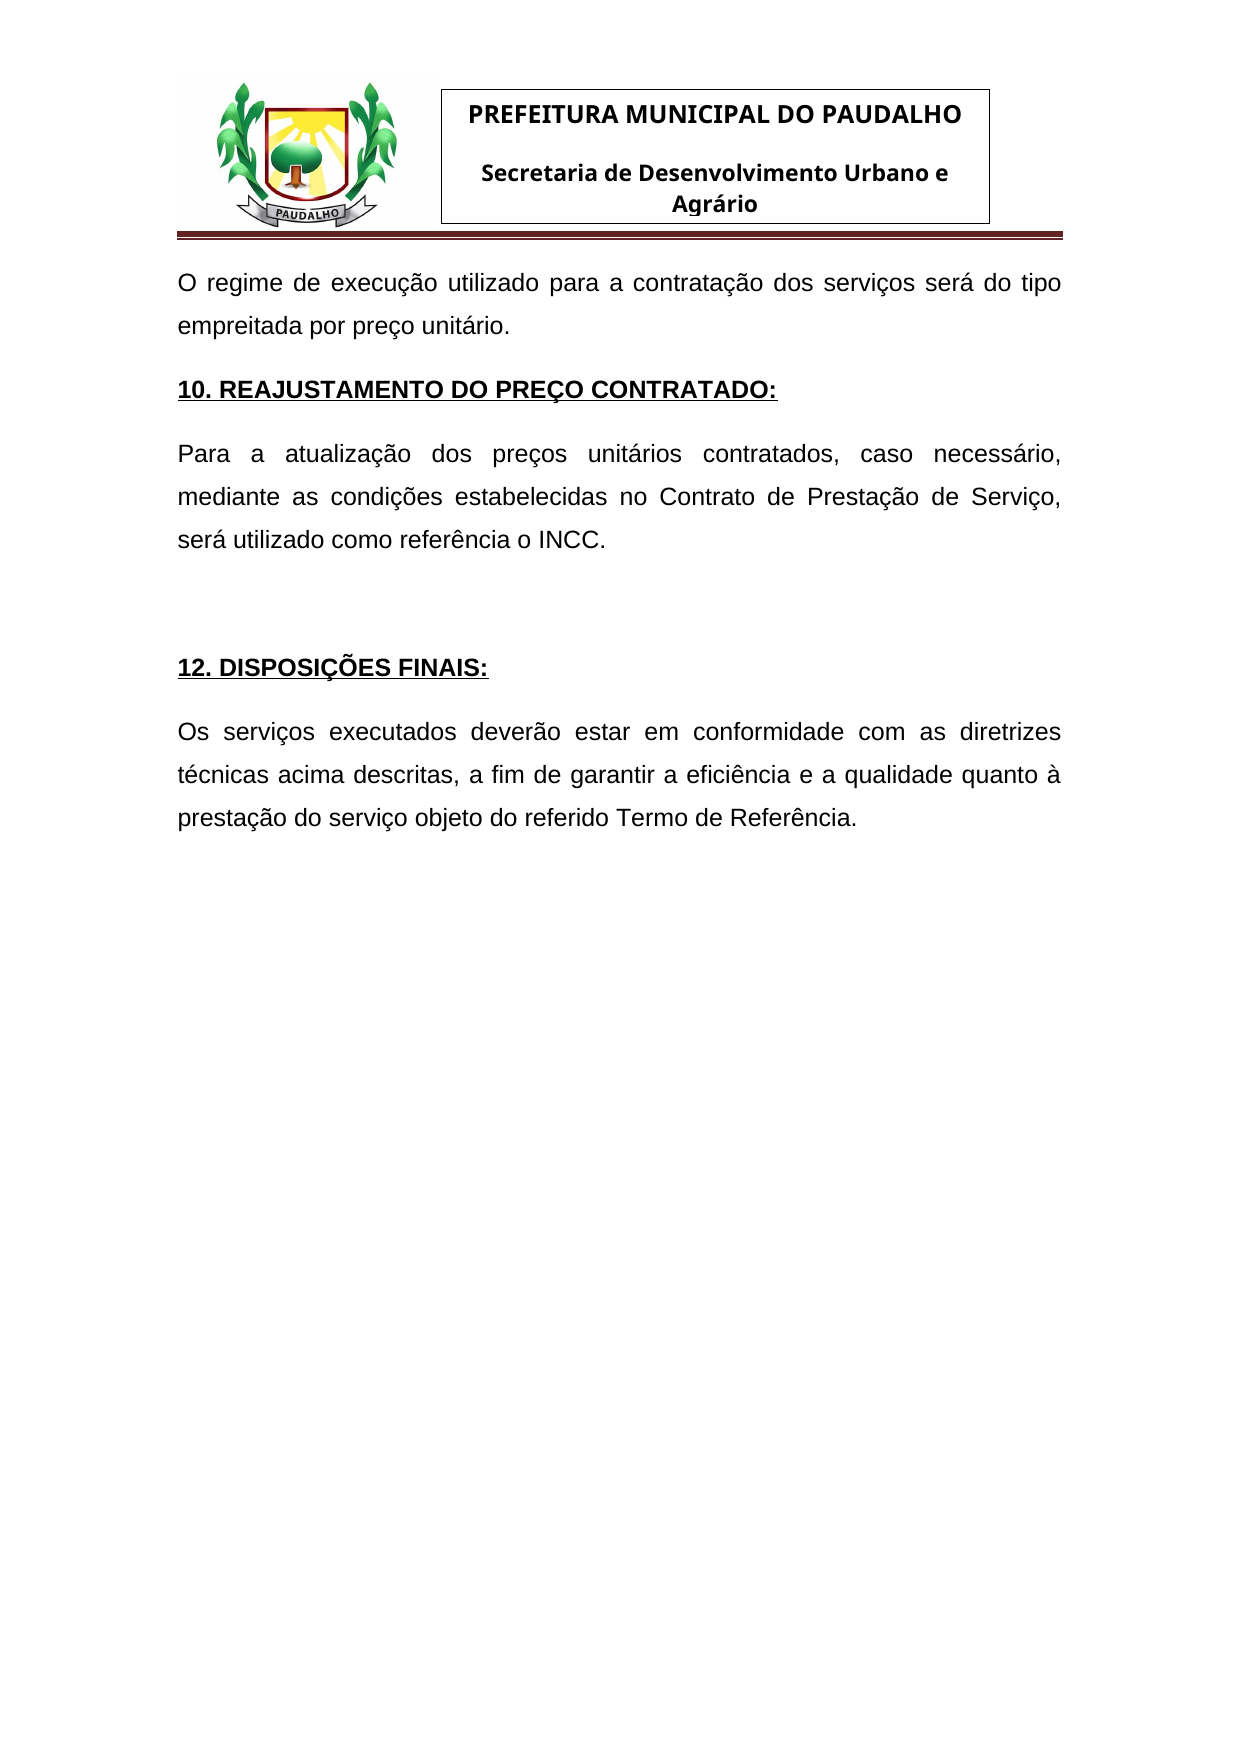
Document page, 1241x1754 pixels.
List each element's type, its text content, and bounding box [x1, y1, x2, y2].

text O regime de execução utilizado para a contratação dos serviços será do tipo empreitada por preço unitário. [177, 268, 1063, 340]
text Para a atualização dos preços unitários contratados, caso necessário, mediante as condições estabelecidas no Contrato de Prestação de Serviço, será utilizado como referência o INCC. [177, 439, 1063, 554]
picture [177, 73, 436, 229]
text Os serviços executados deverão estar em conformidade com as diretrizes técnicas acima descritas, a fim de garantir a eficiência e a qualidade quanto à prestação do serviço objeto do referido Termo de Referência. [177, 717, 1063, 832]
text 12. DISPOSIÇÕES FINAIS: [177, 653, 1063, 682]
text 10. REAJUSTAMENTO DO PREÇO CONTRATADO: [177, 375, 1063, 404]
